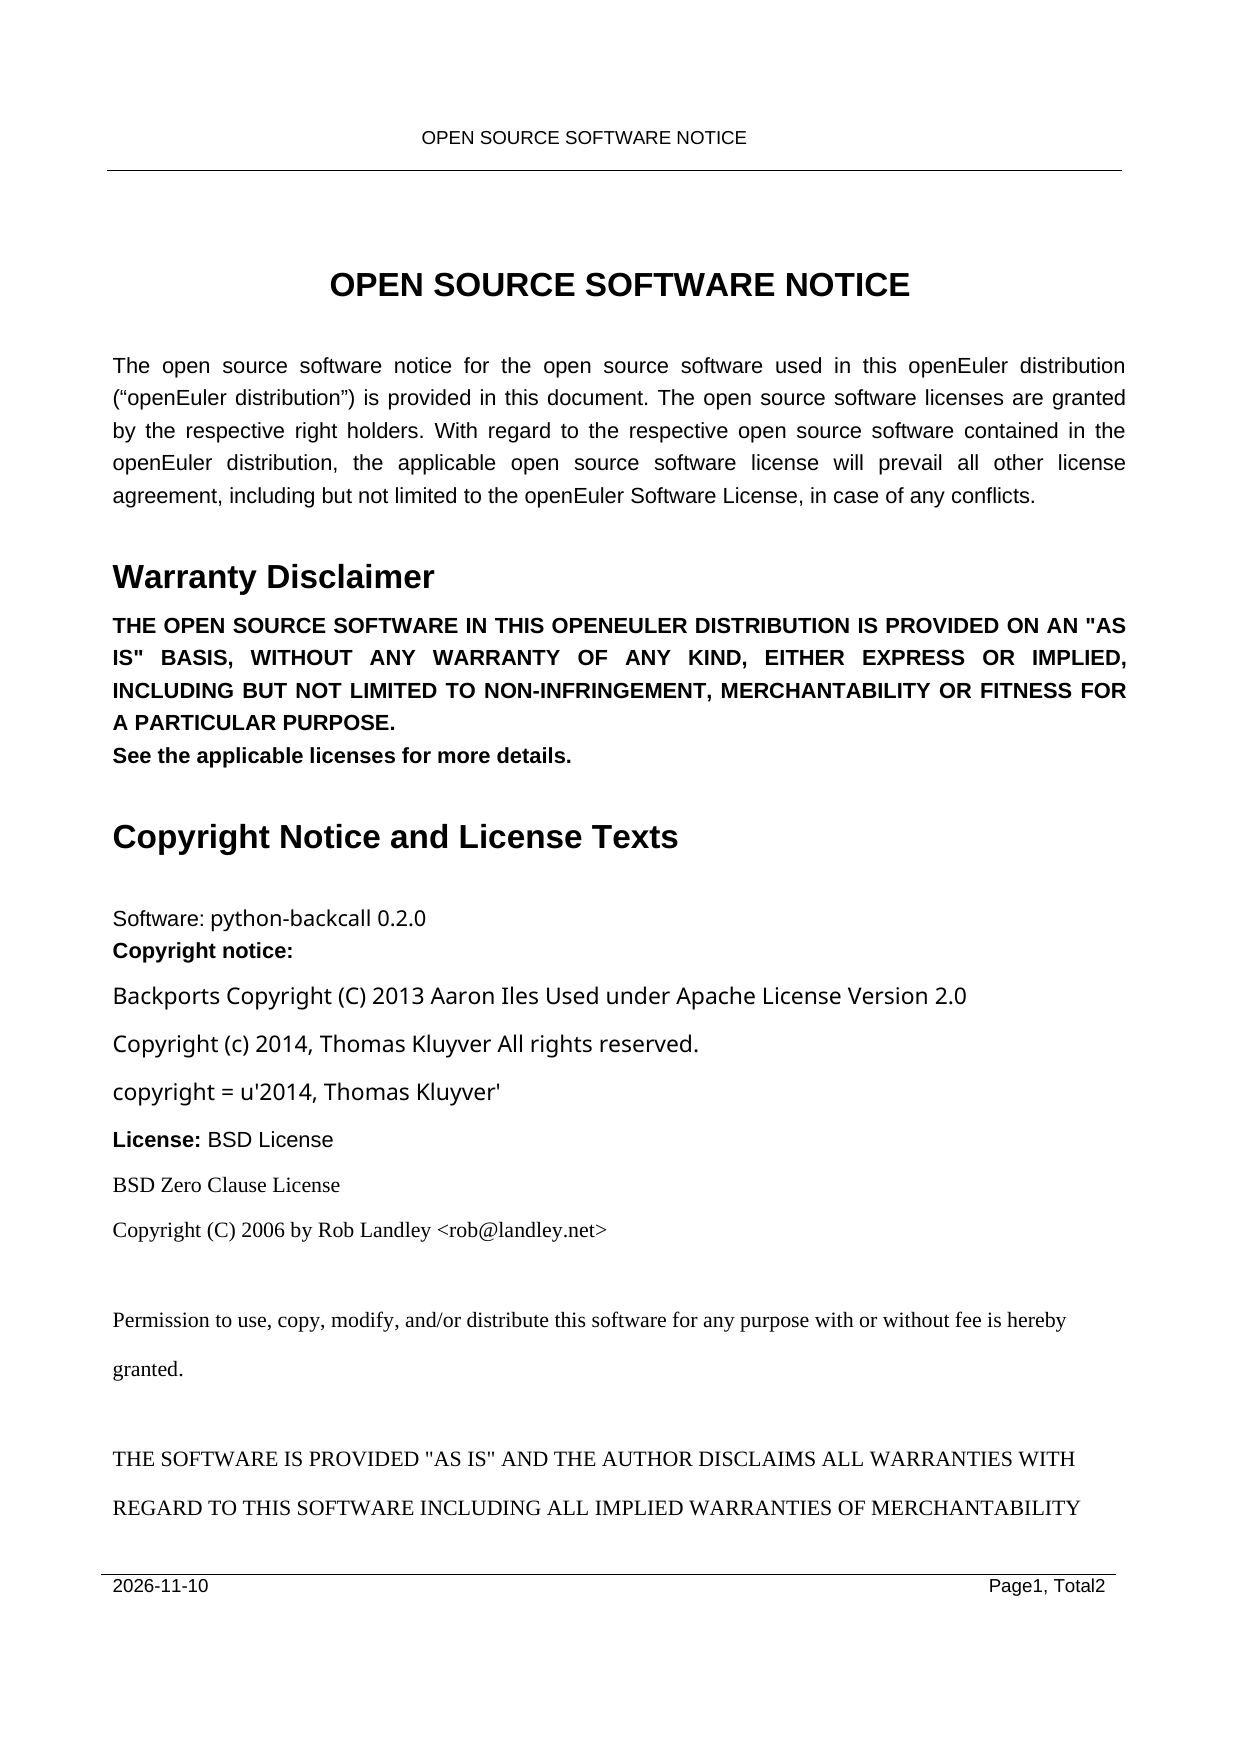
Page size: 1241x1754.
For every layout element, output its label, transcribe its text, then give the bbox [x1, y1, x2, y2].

text Copyright Notice and License Texts [112, 804, 1128, 869]
text The open source software notice for the open source software used in this openEuler distribution (“openEuler distribution”) is provided in this document. The open source software licenses are granted by the respective right holders. With regard to the respective open source software contained in the openEuler distribution, the applicable open source software license will prevail all other license agreement, including but not limited to the openEuler Software License, in case of any conflicts. [112, 349, 1128, 511]
text Warranty Disclaimer [112, 544, 1128, 609]
text Backports Copyright (C) 2013 Aaron Iles Used under Apache License Version 2.0 [112, 979, 1128, 1012]
text Permission to use, copy, modify, and/or distribute this software for any purpose with or without fee is hereby granted. [112, 1304, 1128, 1385]
text Copyright (C) 2006 by Rob Landley <rob@landley.net> [112, 1214, 1128, 1246]
text BSD Zero Clause License [112, 1168, 1128, 1201]
text License: BSD License [112, 1123, 1128, 1156]
text Copyright notice: [112, 934, 1128, 966]
text Software: python-backcall 0.2.0 [112, 901, 1128, 934]
text Copyright (c) 2014, Thomas Kluyver All rights reserved. [112, 1027, 1128, 1060]
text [112, 1443, 1128, 1524]
text OPEN SOURCE SOFTWARE NOTICE [112, 251, 1128, 316]
text copyright = u'2014, Thomas Kluyver' [112, 1075, 1128, 1108]
text THE OPEN SOURCE SOFTWARE IN THIS OPENEULER DISTRIBUTION IS PROVIDED ON AN "AS IS" BASIS, WITHOUT ANY WARRANTY OF ANY KIND, EITHER EXPRESS OR IMPLIED, INCLUDING BUT NOT LIMITED TO NON-INFRINGEMENT, MERCHANTABILITY OR FITNESS FOR A PARTICULAR PURPOSE. See the applicable licenses for more details. [112, 609, 1128, 771]
